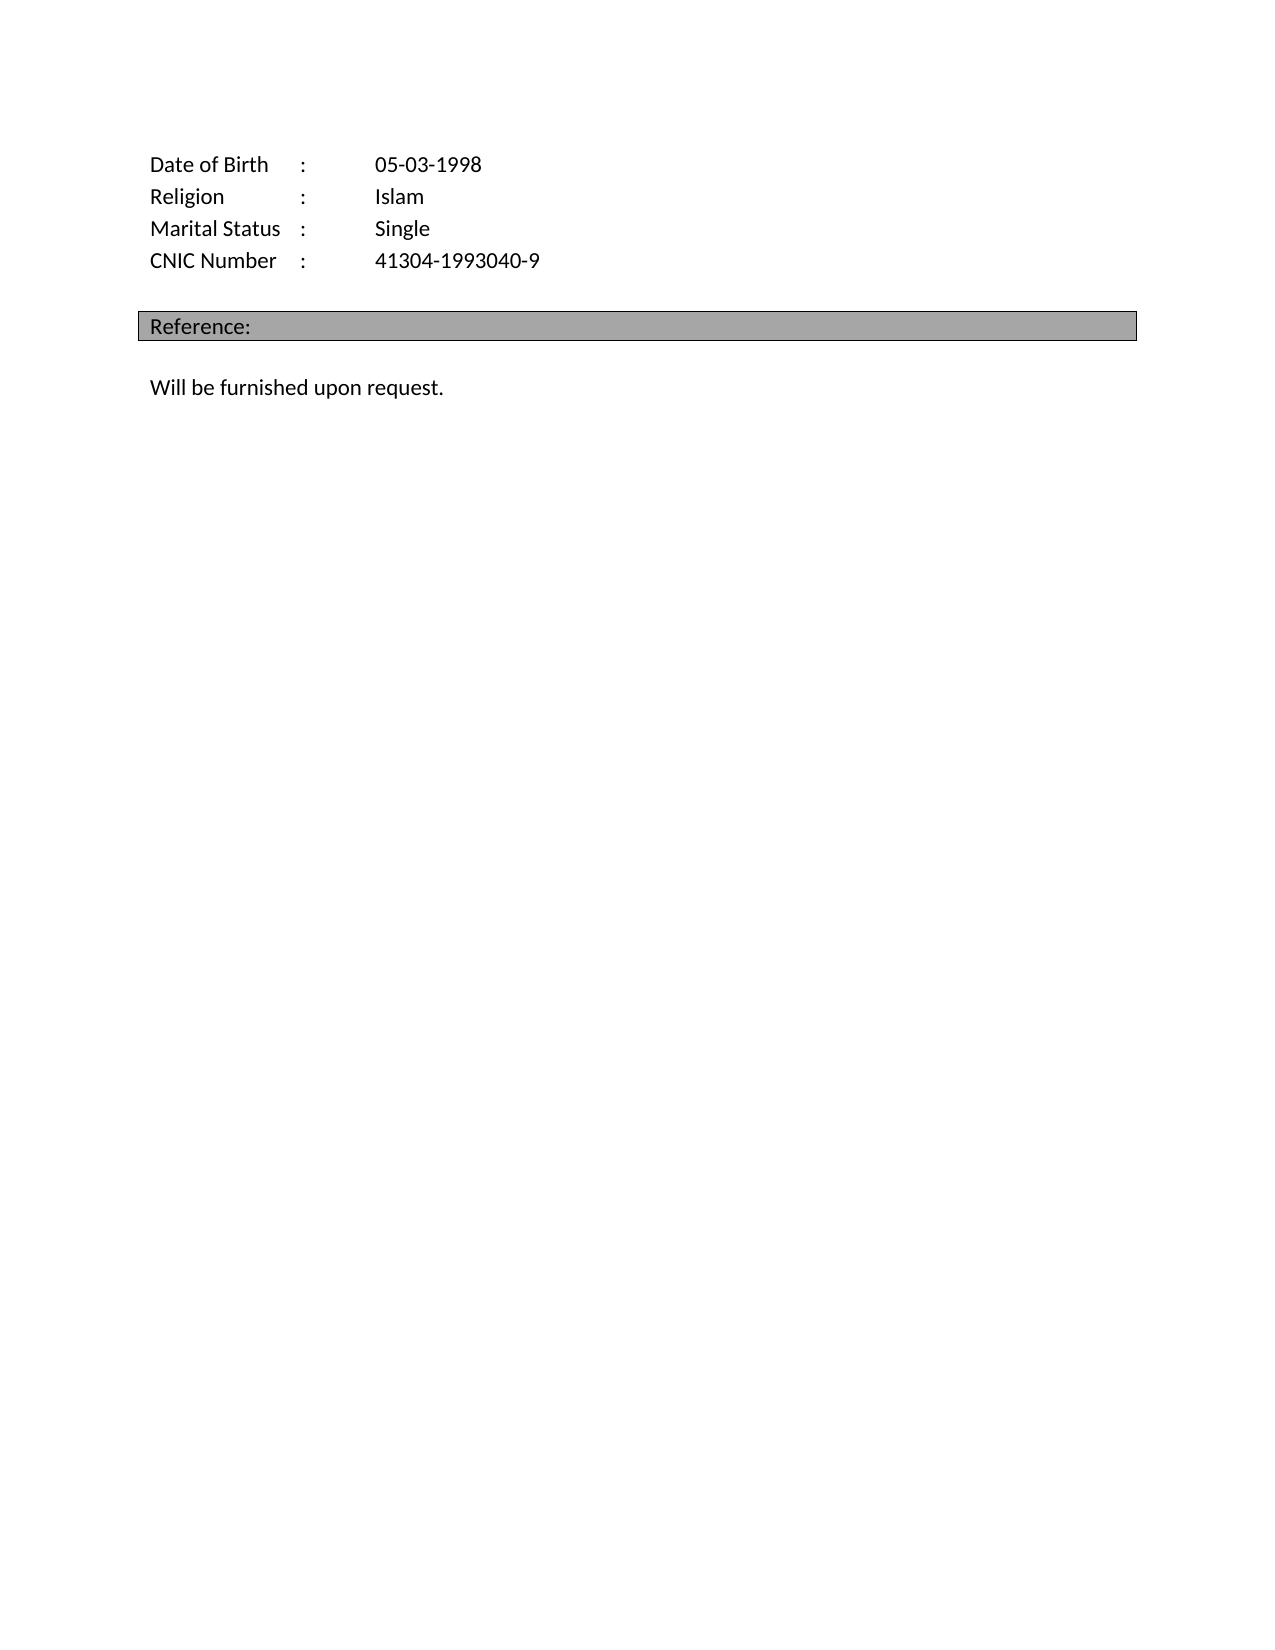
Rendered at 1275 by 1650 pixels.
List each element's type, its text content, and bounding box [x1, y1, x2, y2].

text Religion : Islam [150, 182, 1125, 210]
text Date of Birth : 05-03-1998 [150, 150, 1125, 178]
table_header Reference: [139, 312, 1136, 340]
text Will be furnished upon request. [150, 373, 1125, 401]
text Marital Status : Single [150, 214, 1125, 242]
text CNIC Number : 41304-1993040-9 [150, 247, 1125, 274]
